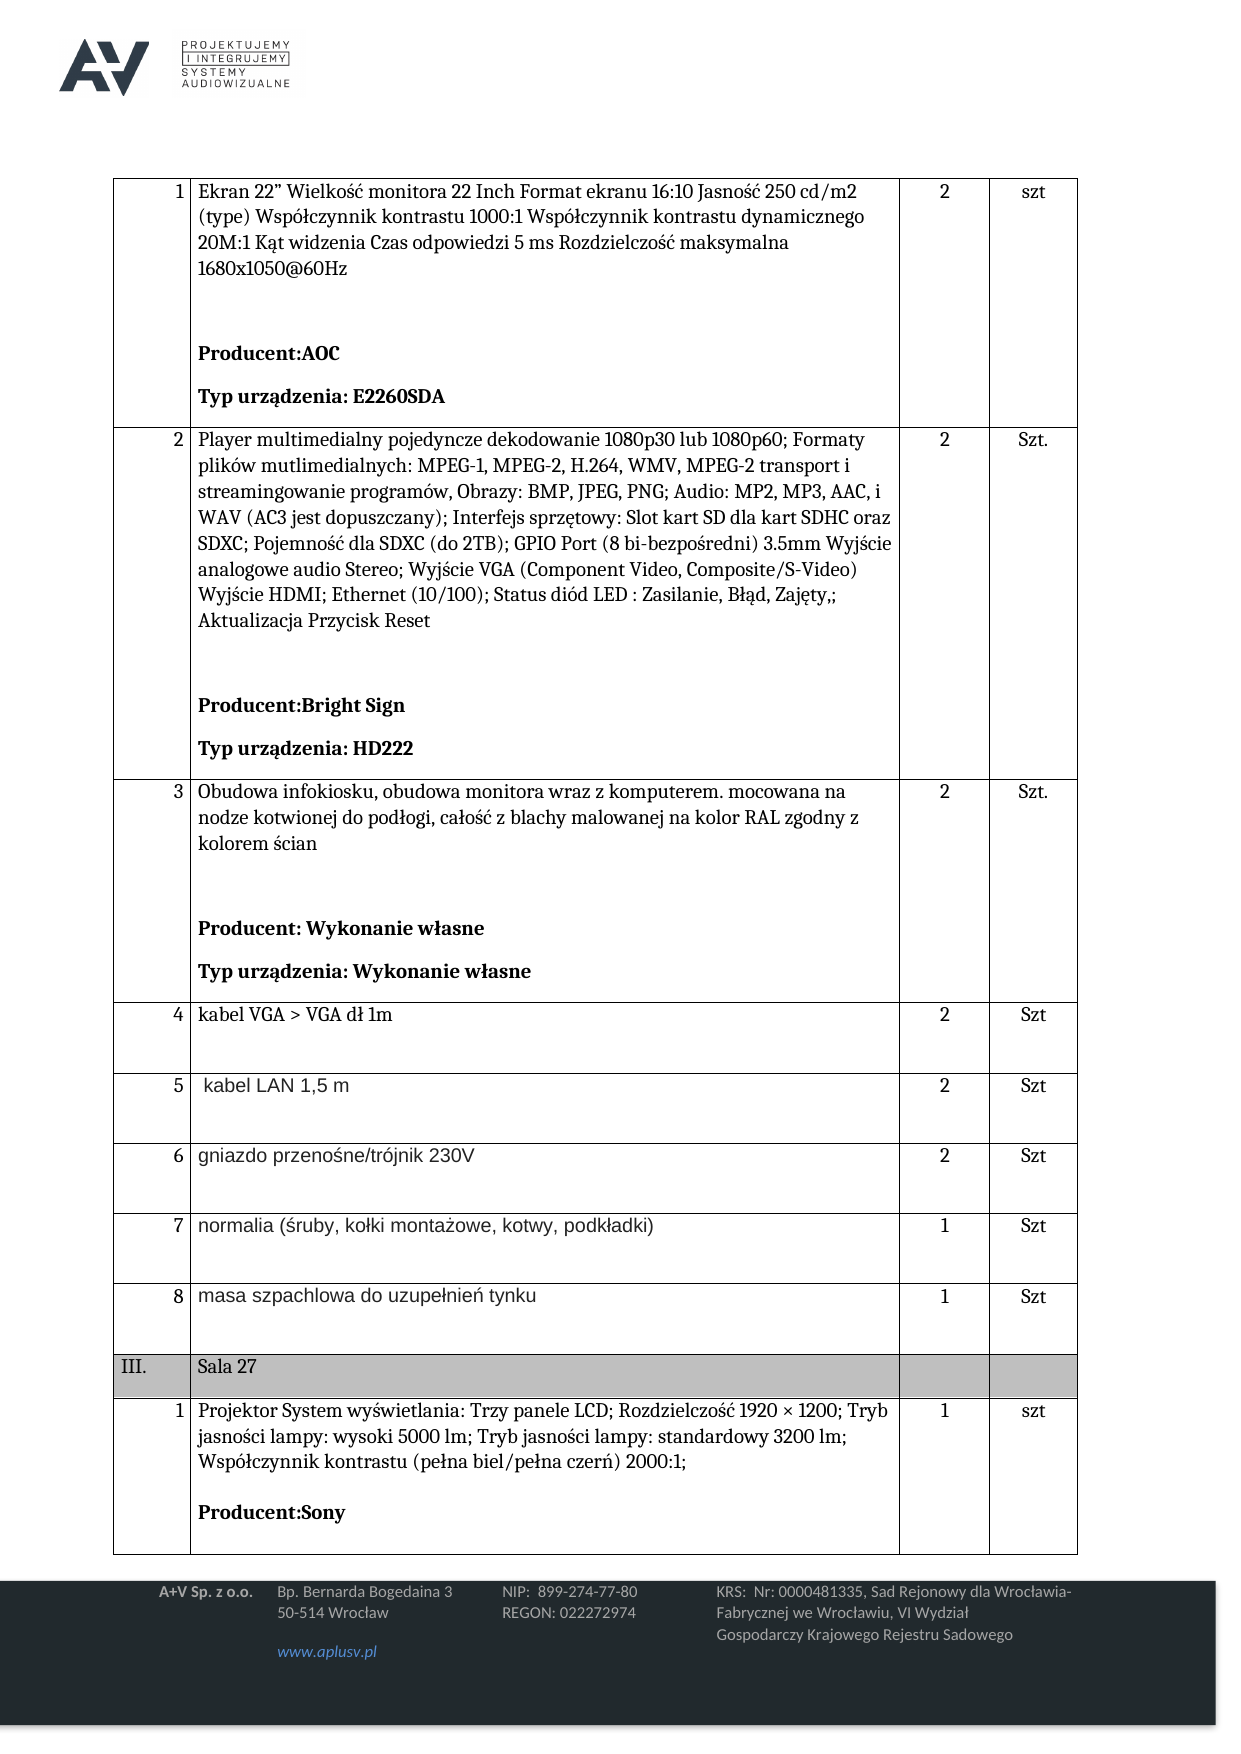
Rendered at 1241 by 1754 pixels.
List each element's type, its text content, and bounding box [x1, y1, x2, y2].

picture [59, 39, 149, 98]
table_cell 1 [900, 1399, 989, 1554]
table_cell 5 [114, 1074, 190, 1143]
table_cell 4 [114, 1003, 190, 1072]
table_cell Obudowa infokiosku, obudowa monitora wraz z komputerem. mocowana na nodze kotwionej do podłogi, całość z blachy malowanej na kolor RAL zgodny z kolorem ścian Producent: Wykonanie własne Typ urządzenia: Wykonanie własne [191, 780, 899, 1002]
table_cell szt [990, 1399, 1077, 1554]
table_cell 2 [900, 428, 989, 779]
table_cell [990, 1355, 1077, 1397]
table_cell 2 [114, 428, 190, 779]
table_cell 8 [114, 1284, 190, 1354]
table_cell masa szpachlowa do uzupełnień tynku [191, 1284, 899, 1354]
table_cell 1 [114, 179, 190, 427]
table_cell 2 [900, 780, 989, 1002]
table_cell gniazdo przenośne/trójnik 230V [191, 1144, 899, 1213]
table_cell [900, 1355, 989, 1397]
table_cell Szt [990, 1003, 1077, 1072]
table_cell 1 [114, 1399, 190, 1554]
table_cell III. [114, 1355, 190, 1397]
picture [172, 29, 307, 98]
table_cell Player multimedialny pojedyncze dekodowanie 1080p30 lub 1080p60; Formaty plików mutlimedialnych: MPEG-1, MPEG-2, H.264, WMV, MPEG-2 transport i streamingowanie programów, Obrazy: BMP, JPEG, PNG; Audio: MP2, MP3, AAC, i WAV (AC3 jest dopuszczany); Interfejs sprzętowy: Slot kart SD dla kart SDHC oraz SDXC; Pojemność dla SDXC (do 2TB); GPIO Port (8 bi-bezpośredni) 3.5mm Wyjście analogowe audio Stereo; Wyjście VGA (Component Video, Composite/S-Video) Wyjście HDMI; Ethernet (10/100); Status diód LED : Zasilanie, Błąd, Zajęty,; Aktualizacja Przycisk Reset Producent:Bright Sign Typ urządzenia: HD222 [191, 428, 899, 779]
table_cell 1 [900, 1214, 989, 1283]
table_cell Szt [990, 1074, 1077, 1143]
table_cell normalia (śruby, kołki montażowe, kotwy, podkładki) [191, 1214, 899, 1283]
table_cell kabel LAN 1,5 m [191, 1074, 899, 1143]
table_cell Szt [990, 1284, 1077, 1354]
table_cell kabel VGA > VGA dł 1m [191, 1003, 899, 1072]
table_cell Szt. [990, 780, 1077, 1002]
table_cell szt [990, 179, 1077, 427]
table_cell 2 [900, 1074, 989, 1143]
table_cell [191, 1399, 899, 1554]
table_cell Ekran 22” Wielkość monitora 22 Inch Format ekranu 16:10 Jasność 250 cd/m2 (type) Współczynnik kontrastu 1000:1 Współczynnik kontrastu dynamicznego 20M:1 Kąt widzenia Czas odpowiedzi 5 ms Rozdzielczość maksymalna 1680x1050@60Hz Producent:AOC Typ urządzenia: E2260SDA [191, 179, 899, 427]
table_cell Szt [990, 1144, 1077, 1213]
table_cell 7 [114, 1214, 190, 1283]
table_cell Sala 27 [191, 1355, 899, 1397]
table_cell 3 [114, 780, 190, 1002]
table_cell 6 [114, 1144, 190, 1213]
table_cell Szt [990, 1214, 1077, 1283]
table_cell Szt. [990, 428, 1077, 779]
table_cell 2 [900, 1003, 989, 1072]
table_cell 2 [900, 1144, 989, 1213]
table_cell 1 [900, 1284, 989, 1354]
table_cell 2 [900, 179, 989, 427]
